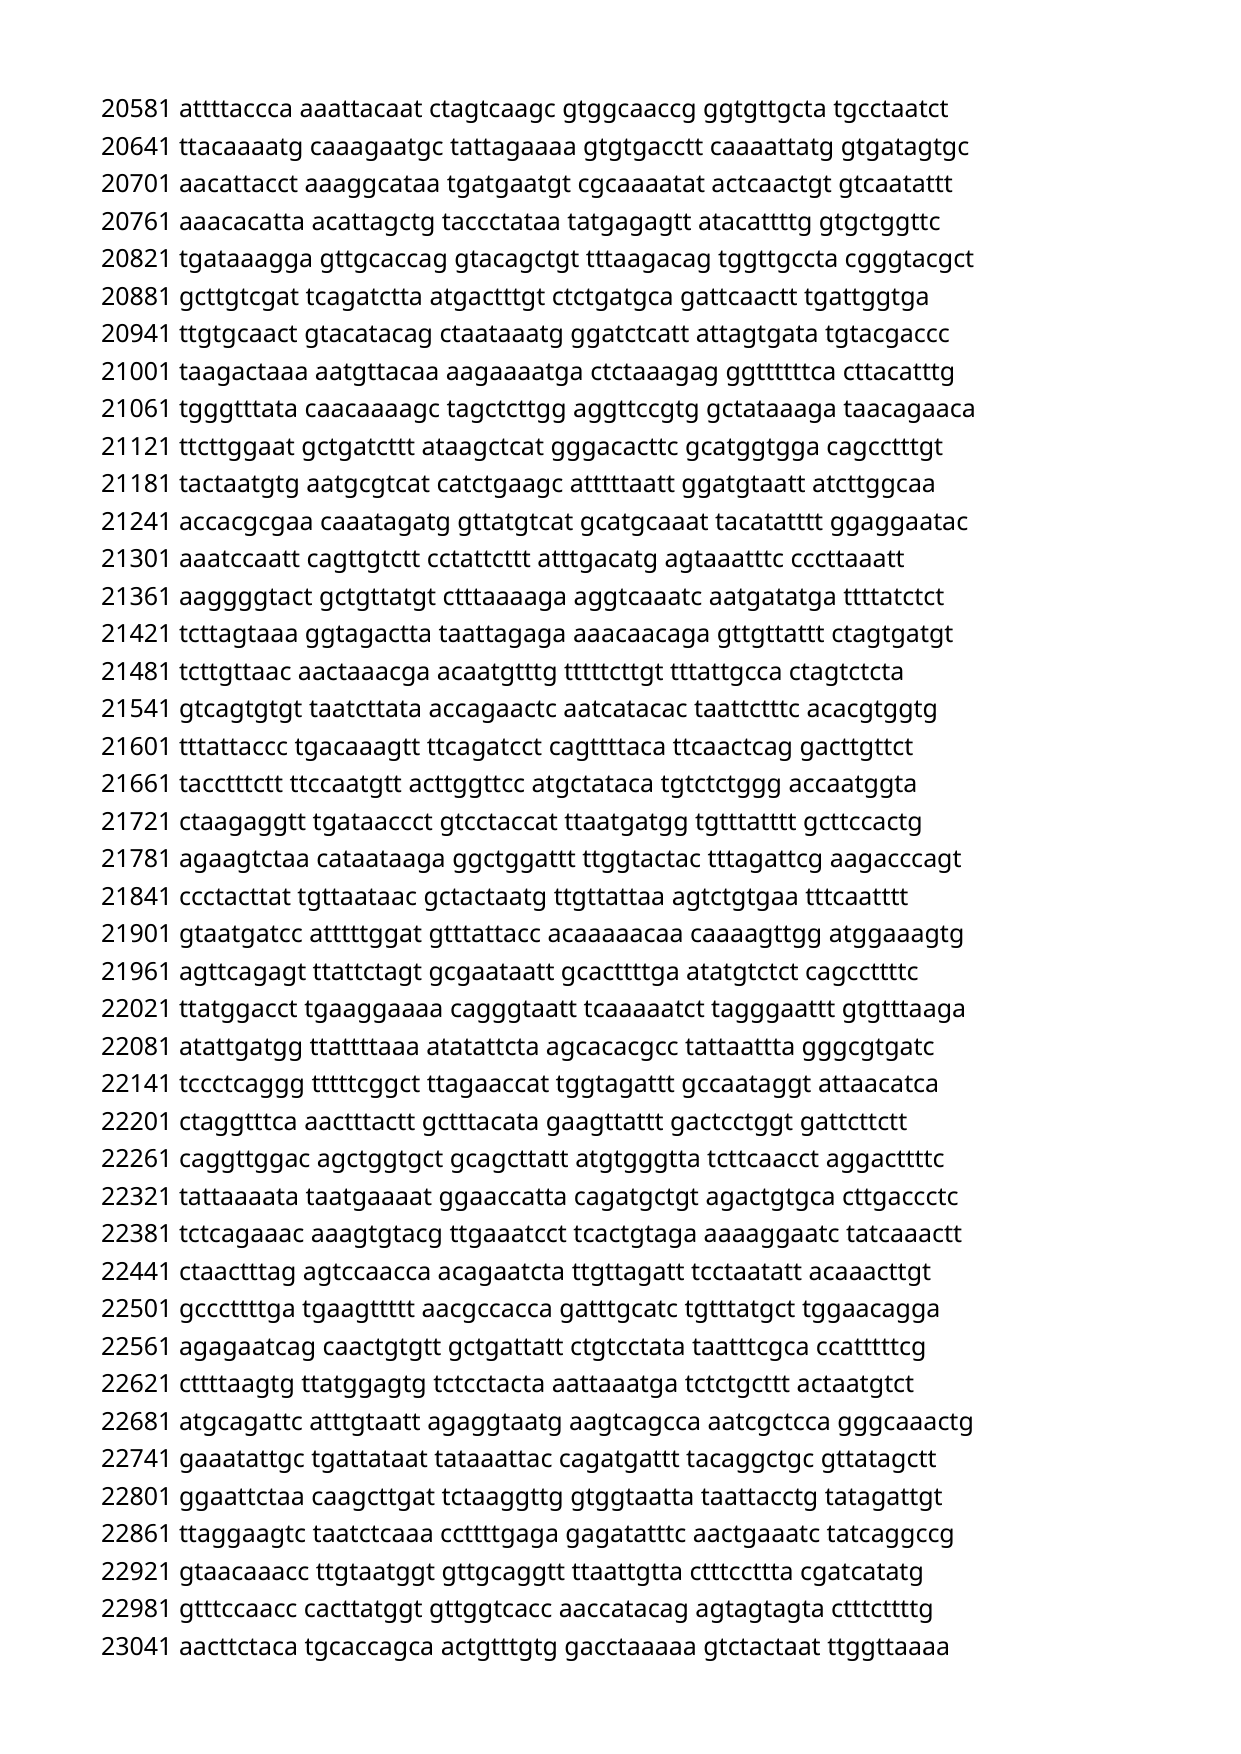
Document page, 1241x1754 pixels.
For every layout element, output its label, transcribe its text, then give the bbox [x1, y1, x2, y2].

text 22441 ctaactttag agtccaacca acagaatcta ttgttagatt tcctaatatt acaaacttgt [75, 1252, 1165, 1289]
text 22381 tctcagaaac aaagtgtacg ttgaaatcct tcactgtaga aaaaggaatc tatcaaactt [75, 1214, 1165, 1252]
text 22561 agagaatcag caactgtgtt gctgattatt ctgtcctata taatttcgca ccatttttcg [75, 1327, 1165, 1364]
text 20701 aacattacct aaaggcataa tgatgaatgt cgcaaaatat actcaactgt gtcaatattt [75, 164, 1165, 202]
text 21421 tcttagtaaa ggtagactta taattagaga aaacaacaga gttgttattt ctagtgatgt [75, 614, 1165, 652]
text 22501 gcccttttga tgaagttttt aacgccacca gatttgcatc tgtttatgct tggaacagga [75, 1289, 1165, 1327]
text 22861 ttaggaagtc taatctcaaa ccttttgaga gagatatttc aactgaaatc tatcaggccg [75, 1514, 1165, 1552]
text 21721 ctaagaggtt tgataaccct gtcctaccat ttaatgatgg tgtttatttt gcttccactg [75, 802, 1165, 839]
text 22981 gtttccaacc cacttatggt gttggtcacc aaccatacag agtagtagta ctttcttttg [75, 1589, 1165, 1627]
text 22921 gtaacaaacc ttgtaatggt gttgcaggtt ttaattgtta ctttccttta cgatcatatg [75, 1552, 1165, 1589]
text 20761 aaacacatta acattagctg taccctataa tatgagagtt atacattttg gtgctggttc [75, 202, 1165, 239]
text 21841 ccctacttat tgttaataac gctactaatg ttgttattaa agtctgtgaa tttcaatttt [75, 877, 1165, 914]
text 21781 agaagtctaa cataataaga ggctggattt ttggtactac tttagattcg aagacccagt [75, 839, 1165, 877]
text 23041 aacttctaca tgcaccagca actgtttgtg gacctaaaaa gtctactaat ttggttaaaa [75, 1627, 1165, 1664]
text 22621 cttttaagtg ttatggagtg tctcctacta aattaaatga tctctgcttt actaatgtct [75, 1364, 1165, 1402]
text 22681 atgcagattc atttgtaatt agaggtaatg aagtcagcca aatcgctcca gggcaaactg [75, 1402, 1165, 1439]
text 22141 tccctcaggg tttttcggct ttagaaccat tggtagattt gccaataggt attaacatca [75, 1064, 1165, 1102]
text 22801 ggaattctaa caagcttgat tctaaggttg gtggtaatta taattacctg tatagattgt [75, 1477, 1165, 1514]
text 22741 gaaatattgc tgattataat tataaattac cagatgattt tacaggctgc gttatagctt [75, 1439, 1165, 1477]
text 20581 attttaccca aaattacaat ctagtcaagc gtggcaaccg ggtgttgcta tgcctaatct [75, 89, 1165, 127]
text 20821 tgataaagga gttgcaccag gtacagctgt tttaagacag tggttgccta cgggtacgct [75, 239, 1165, 277]
text 22021 ttatggacct tgaaggaaaa cagggtaatt tcaaaaatct tagggaattt gtgtttaaga [75, 989, 1165, 1027]
text 21181 tactaatgtg aatgcgtcat catctgaagc atttttaatt ggatgtaatt atcttggcaa [75, 464, 1165, 502]
text 21481 tcttgttaac aactaaacga acaatgtttg tttttcttgt tttattgcca ctagtctcta [75, 652, 1165, 689]
text 21901 gtaatgatcc atttttggat gtttattacc acaaaaacaa caaaagttgg atggaaagtg [75, 914, 1165, 952]
text 20941 ttgtgcaact gtacatacag ctaataaatg ggatctcatt attagtgata tgtacgaccc [75, 314, 1165, 352]
text 22081 atattgatgg ttattttaaa atatattcta agcacacgcc tattaattta gggcgtgatc [75, 1027, 1165, 1064]
text 21541 gtcagtgtgt taatcttata accagaactc aatcatacac taattctttc acacgtggtg [75, 689, 1165, 727]
text 21241 accacgcgaa caaatagatg gttatgtcat gcatgcaaat tacatatttt ggaggaatac [75, 502, 1165, 539]
text 21661 tacctttctt ttccaatgtt acttggttcc atgctataca tgtctctggg accaatggta [75, 764, 1165, 802]
text 21061 tgggtttata caacaaaagc tagctcttgg aggttccgtg gctataaaga taacagaaca [75, 389, 1165, 427]
text 21601 tttattaccc tgacaaagtt ttcagatcct cagttttaca ttcaactcag gacttgttct [75, 727, 1165, 764]
text 20881 gcttgtcgat tcagatctta atgactttgt ctctgatgca gattcaactt tgattggtga [75, 277, 1165, 314]
text 22201 ctaggtttca aactttactt gctttacata gaagttattt gactcctggt gattcttctt [75, 1102, 1165, 1139]
text 21361 aaggggtact gctgttatgt ctttaaaaga aggtcaaatc aatgatatga ttttatctct [75, 577, 1165, 614]
text 21121 ttcttggaat gctgatcttt ataagctcat gggacacttc gcatggtgga cagcctttgt [75, 427, 1165, 464]
text 22321 tattaaaata taatgaaaat ggaaccatta cagatgctgt agactgtgca cttgaccctc [75, 1177, 1165, 1214]
text 21301 aaatccaatt cagttgtctt cctattcttt atttgacatg agtaaatttc cccttaaatt [75, 539, 1165, 577]
text 21961 agttcagagt ttattctagt gcgaataatt gcacttttga atatgtctct cagccttttc [75, 952, 1165, 989]
text 21001 taagactaaa aatgttacaa aagaaaatga ctctaaagag ggttttttca cttacatttg [75, 352, 1165, 389]
text 22261 caggttggac agctggtgct gcagcttatt atgtgggtta tcttcaacct aggacttttc [75, 1139, 1165, 1177]
text 20641 ttacaaaatg caaagaatgc tattagaaaa gtgtgacctt caaaattatg gtgatagtgc [75, 127, 1165, 164]
